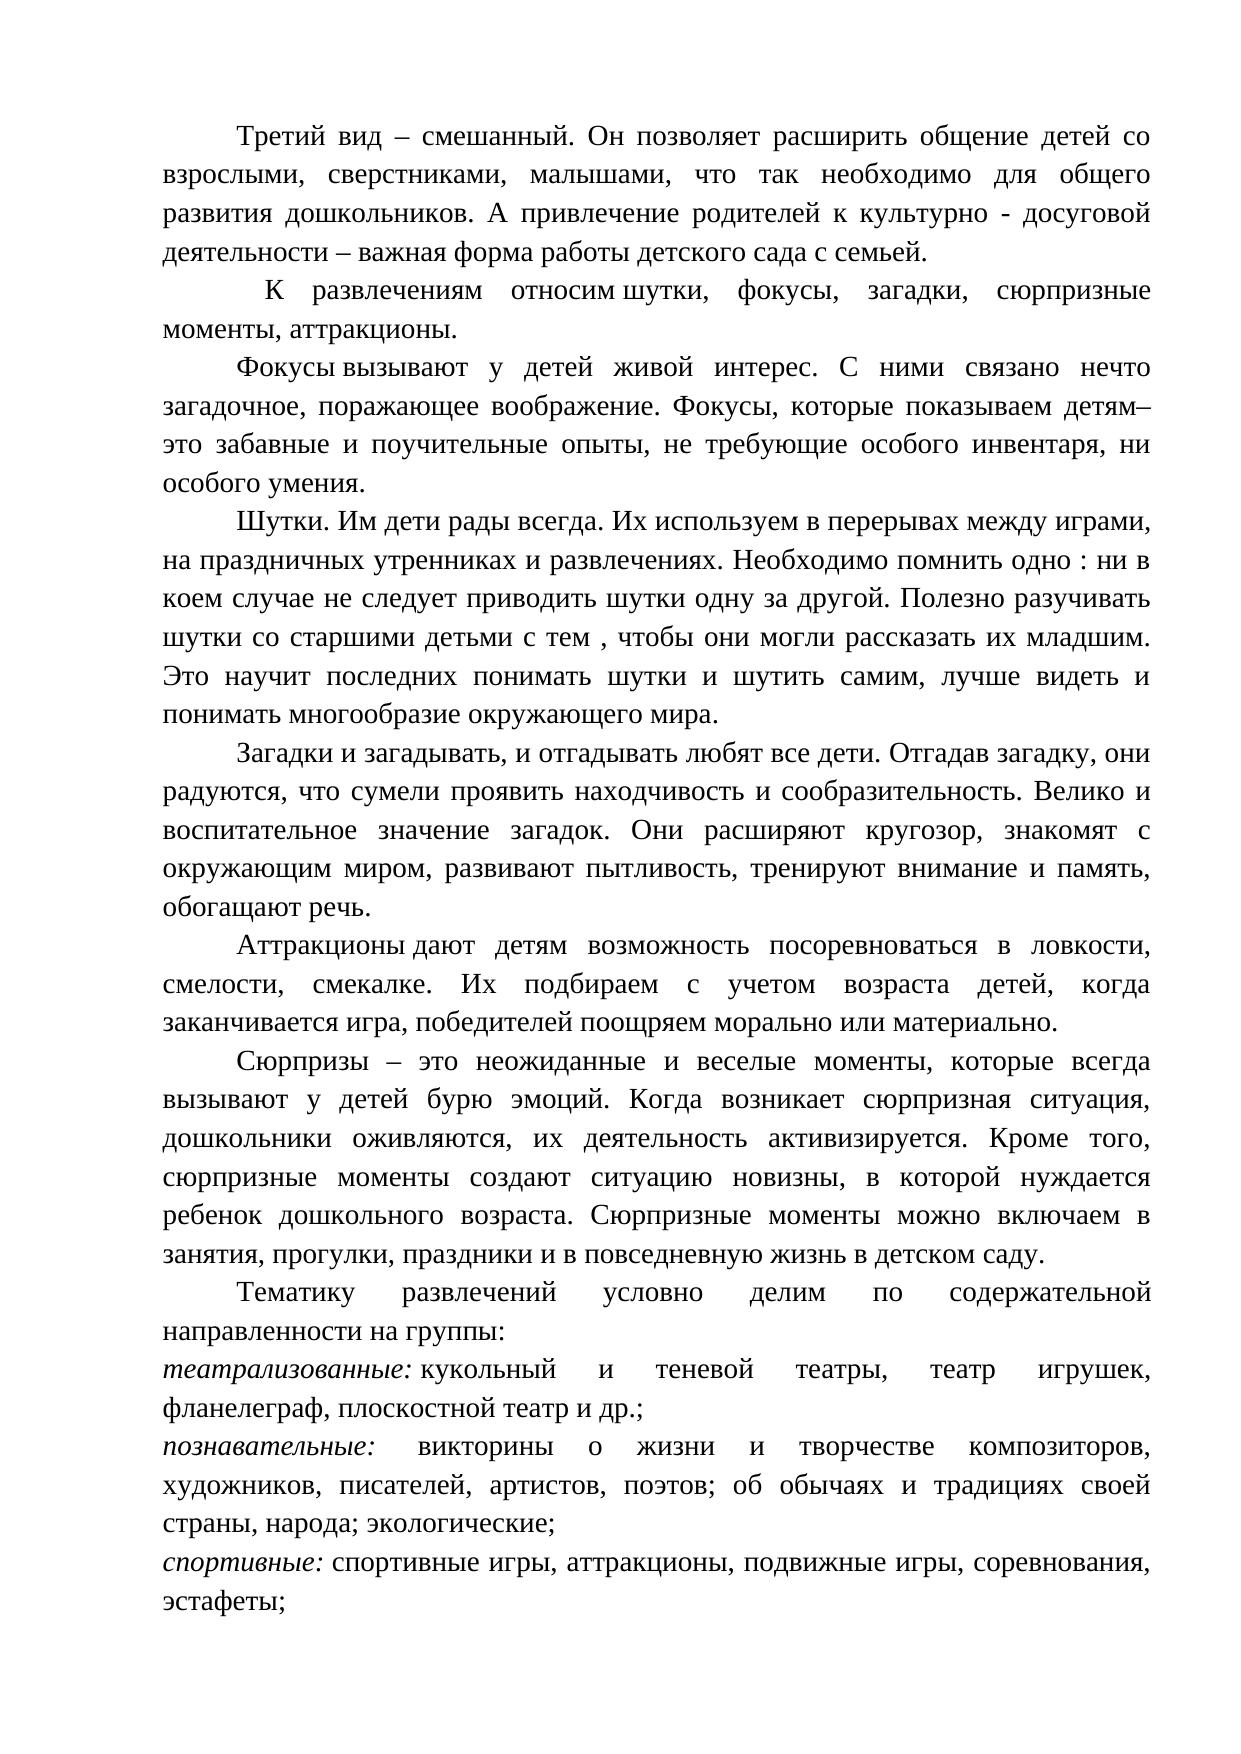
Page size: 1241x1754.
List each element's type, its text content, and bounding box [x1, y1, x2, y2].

text познавательные: викторины о жизни и творчестве композиторов, художников, писателей, артистов, поэтов; об обычаях и традициях своей страны, народа; экологические; [162, 1428, 1152, 1539]
text спортивные: спортивные игры, аттракционы, подвижные игры, соревнования, эстафеты; [162, 1544, 1152, 1616]
text Загадки и загадывать, и отгадывать любят все дети. Отгадав загадку, они радуются, что сумели проявить находчивость и сообразительность. Велико и воспитательное значение загадок. Они расширяют кругозор, знакомят с окружающим миром, развивают пытливость, тренируют внимание и память, обогащают речь. [162, 735, 1152, 922]
text Третий вид – смешанный. Он позволяет расширить общение детей со взрослыми, сверстниками, малышами, что так необходимо для общего развития дошкольников. А привлечение родителей к культурно - досуговой деятельности – важная форма работы детского сада с семьей. [162, 118, 1152, 267]
text К развлечениям относим шутки, фокусы, загадки, сюрпризные моменты, аттракционы. [162, 272, 1152, 344]
text Аттракционы дают детям возможность посоревноваться в ловкости, смелости, смекалке. Их подбираем с учетом возраста детей, когда заканчивается игра, победителей поощряем морально или материально. [162, 927, 1152, 1038]
text Шутки. Им дети рады всегда. Их используем в перерывах между играми, на праздничных утренниках и развлечениях. Необходимо помнить одно : ни в коем случае не следует приводить шутки одну за другой. Полезно разучивать шутки со старшими детьми с тем , чтобы они могли рассказать их младшим. Это научит последних понимать шутки и шутить самим, лучше видеть и понимать многообразие окружающего мира. [162, 503, 1152, 730]
text театрализованные: кукольный и теневой театры, театр игрушек, фланелеграф, плоскостной театр и др.; [162, 1351, 1152, 1423]
text Тематику развлечений условно делим по содержательной направленности на группы: [162, 1274, 1152, 1346]
text Фокусы вызывают у детей живой интерес. С ними связано нечто загадочное, поражающее воображение. Фокусы, которые показываем детям– это забавные и поучительные опыты, не требующие особого инвентаря, ни особого умения. [162, 349, 1152, 498]
text Сюрпризы – это неожиданные и веселые моменты, которые всегда вызывают у детей бурю эмоций. Когда возникает сюрпризная ситуация, дошкольники оживляются, их деятельность активизируется. Кроме того, сюрпризные моменты создают ситуацию новизны, в которой нуждается ребенок дошкольного возраста. Сюрпризные моменты можно включаем в занятия, прогулки, праздники и в повседневную жизнь в детском саду. [162, 1043, 1152, 1269]
